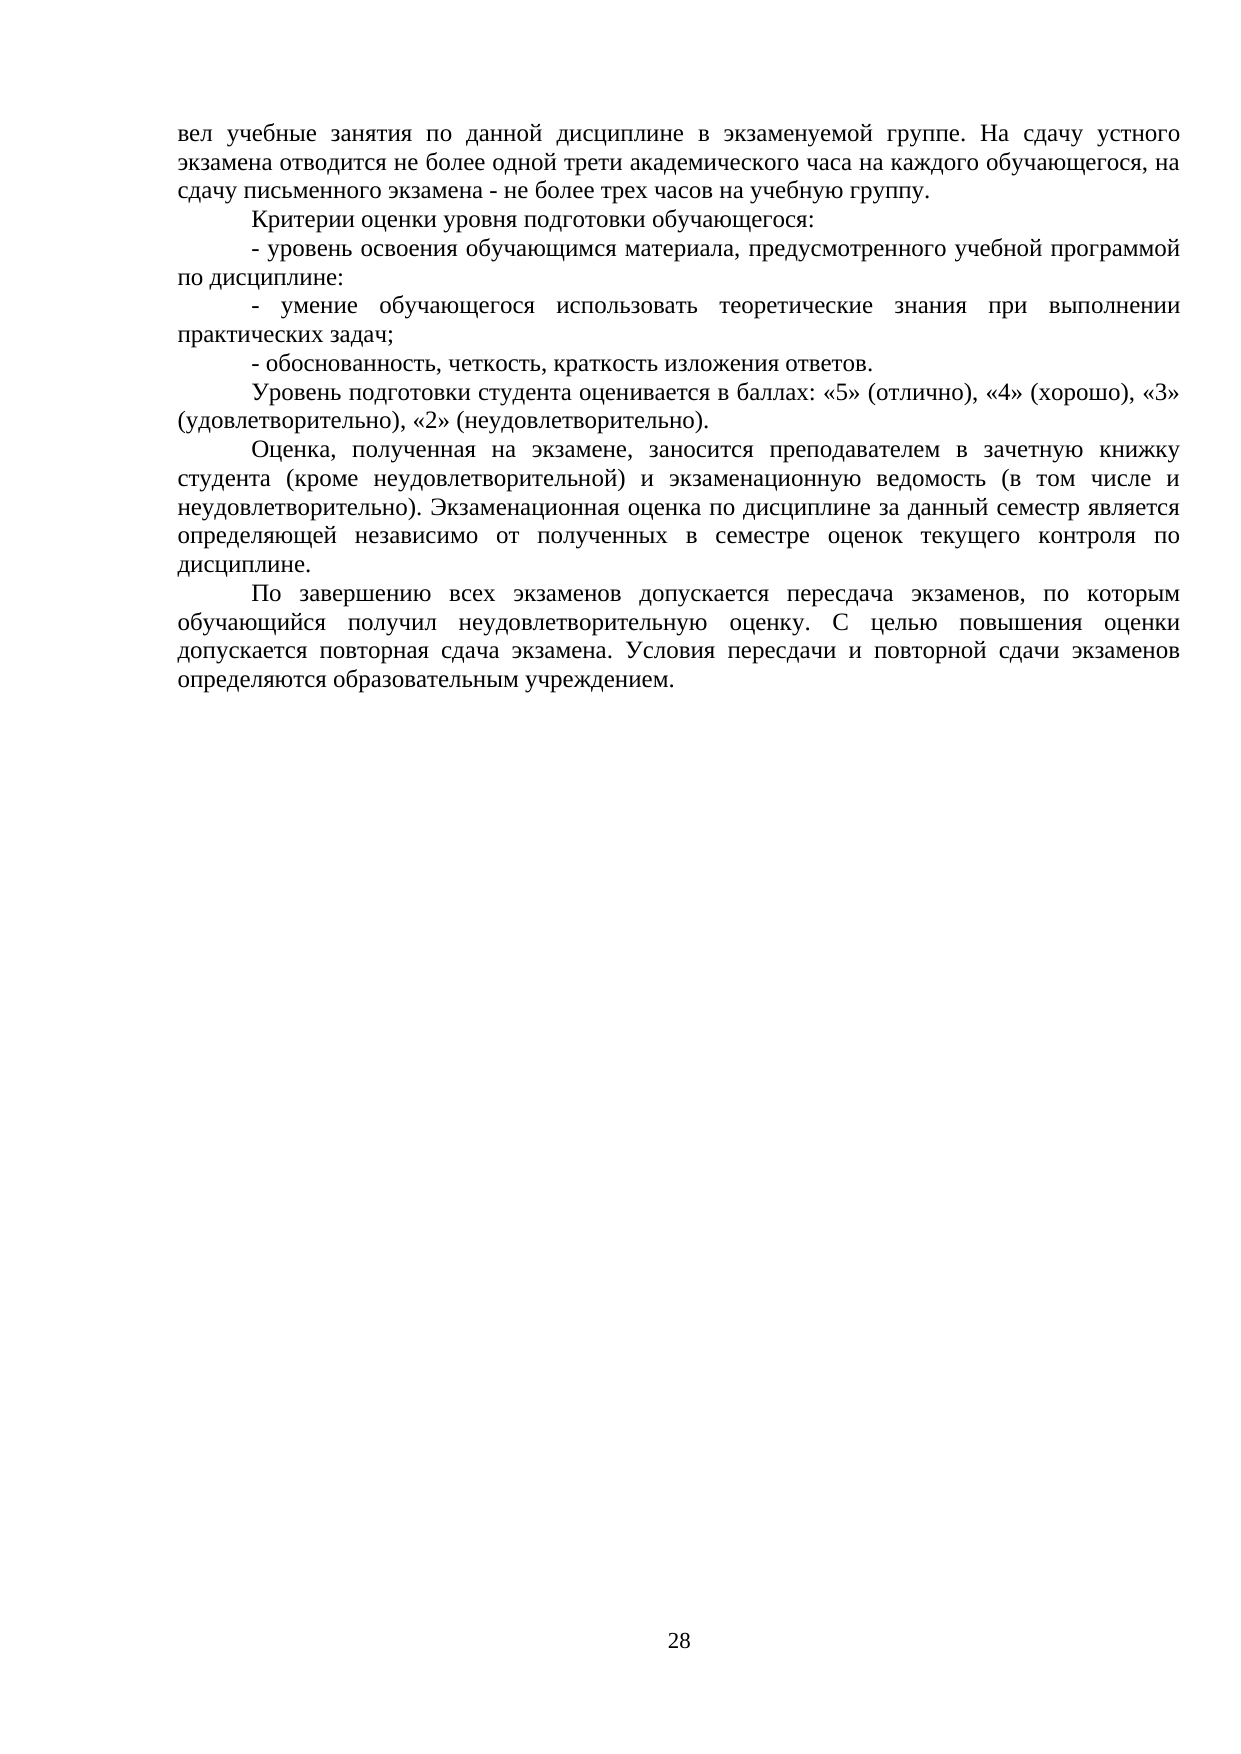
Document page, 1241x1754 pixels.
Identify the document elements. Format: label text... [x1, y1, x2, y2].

text Уровень подготовки студента оценивается в баллах: «5» (отлично), «4» (хорошо), «3» (удовлетворительно), «2» (неудовлетворительно). [177, 377, 1181, 434]
text Оценка, полученная на экзамене, заносится преподавателем в зачетную книжку студента (кроме неудовлетворительной) и экзаменационную ведомость (в том числе и неудовлетворительно). Экзаменационная оценка по дисциплине за данный семестр является определяющей независимо от полученных в семестре оценок текущего контроля по дисциплине. [177, 434, 1181, 578]
text - обоснованность, четкость, краткость изложения ответов. [177, 348, 1181, 377]
text - умение обучающегося использовать теоретические знания при выполнении практических задач; [177, 291, 1181, 348]
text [177, 118, 1181, 204]
text По завершению всех экзаменов допускается пересдача экзаменов, по которым обучающийся получил неудовлетворительную оценку. С целью повышения оценки допускается повторная сдача экзамена. Условия пересдачи и повторной сдачи экзаменов определяются образовательным учреждением. [177, 578, 1181, 693]
text Критерии оценки уровня подготовки обучающегося: [177, 204, 1181, 233]
text - уровень освоения обучающимся материала, предусмотренного учебной программой по дисциплине: [177, 233, 1181, 291]
